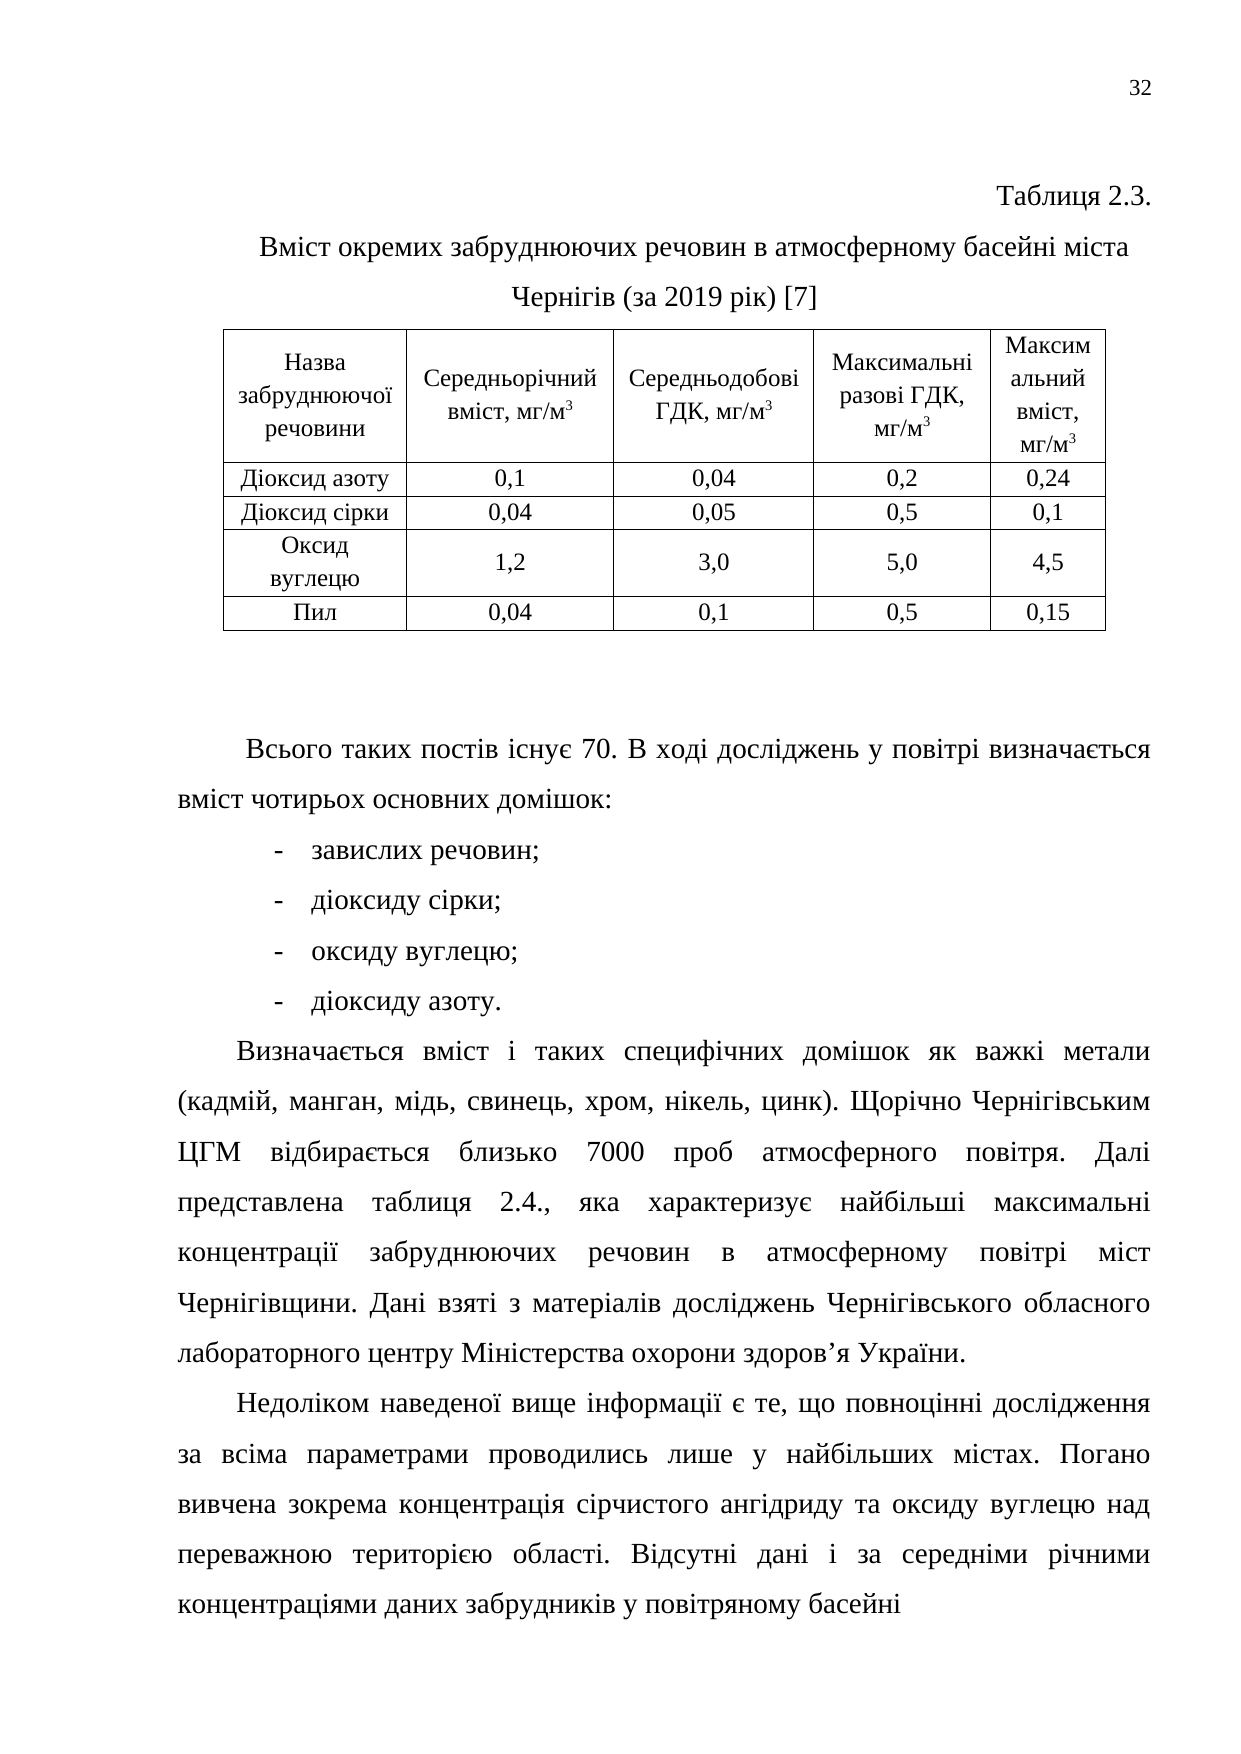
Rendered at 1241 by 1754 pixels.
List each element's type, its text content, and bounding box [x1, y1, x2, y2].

table_cell Пил [224, 597, 406, 630]
table_cell 0,5 [814, 497, 990, 529]
list діоксиду азоту. [274, 983, 1152, 1016]
table_cell 0,2 [814, 463, 990, 496]
text Всього таких постів існує 70. В ході досліджень у повітрі визначається вміст чотирьох основних домішок: [177, 731, 1152, 815]
table_cell 0,1 [407, 463, 613, 496]
table_header Назва забруднюючої речовини [224, 330, 406, 462]
table_cell 5,0 [814, 530, 990, 596]
table_cell 0,1 [614, 597, 813, 630]
table_cell 0,24 [991, 463, 1105, 496]
text Вміст окремих забруднюючих речовин в атмосферному басейні міста Чернігів (за 2019 рік) [7] [177, 229, 1152, 313]
table_header Середньодобові ГДК, мг/м3 [614, 330, 813, 462]
list діоксиду сірки; [274, 882, 1152, 916]
list завислих речовин; [274, 832, 1152, 866]
text Недоліком наведеної вище інформації є те, що повноцінні дослідження за всіма параметрами проводились лише у найбільших містах. Погано вивчена зокрема концентрація сірчистого ангідриду та оксиду вуглецю над переважною територією області. Відсутні дані і за середніми річними концентраціями даних забрудників у повітряному басейні [177, 1385, 1152, 1620]
text Визначається вміст і таких специфічних домішок як важкі метали (кадмій, манган, мідь, свинець, хром, нікель, цинк). Щорічно Чернігівським ЦГМ відбирається близько 7000 проб атмосферного повітря. Далі представлена таблиця 2.4., яка характеризує найбільші максимальні концентрації забруднюючих речовин в атмосферному повітрі міст Чернігівщини. Дані взяті з матеріалів досліджень Чернігівського обласного лабораторного центру Міністерства охорони здоров’я України. [177, 1033, 1152, 1369]
table_cell 0,1 [991, 497, 1105, 529]
table_cell 0,15 [991, 597, 1105, 630]
table_header Максимальний вміст, мг/м3 [991, 330, 1105, 462]
table_cell 3,0 [614, 530, 813, 596]
table_cell 0,5 [814, 597, 990, 630]
table_cell Оксид вуглецю [224, 530, 406, 596]
table_cell 4,5 [991, 530, 1105, 596]
table_cell Діоксид сірки [224, 497, 406, 529]
table_cell 0,05 [614, 497, 813, 529]
table_header Максимальні разові ГДК, мг/м3 [814, 330, 990, 462]
table_cell 0,04 [614, 463, 813, 496]
table_cell 0,04 [407, 497, 613, 529]
list оксиду вуглецю; [274, 933, 1152, 966]
table_cell Діоксид азоту [224, 463, 406, 496]
table_cell 0,04 [407, 597, 613, 630]
table_cell 1,2 [407, 530, 613, 596]
text Таблиця 2.3. [177, 178, 1152, 212]
table_header Середньорічний вміст, мг/м3 [407, 330, 613, 462]
